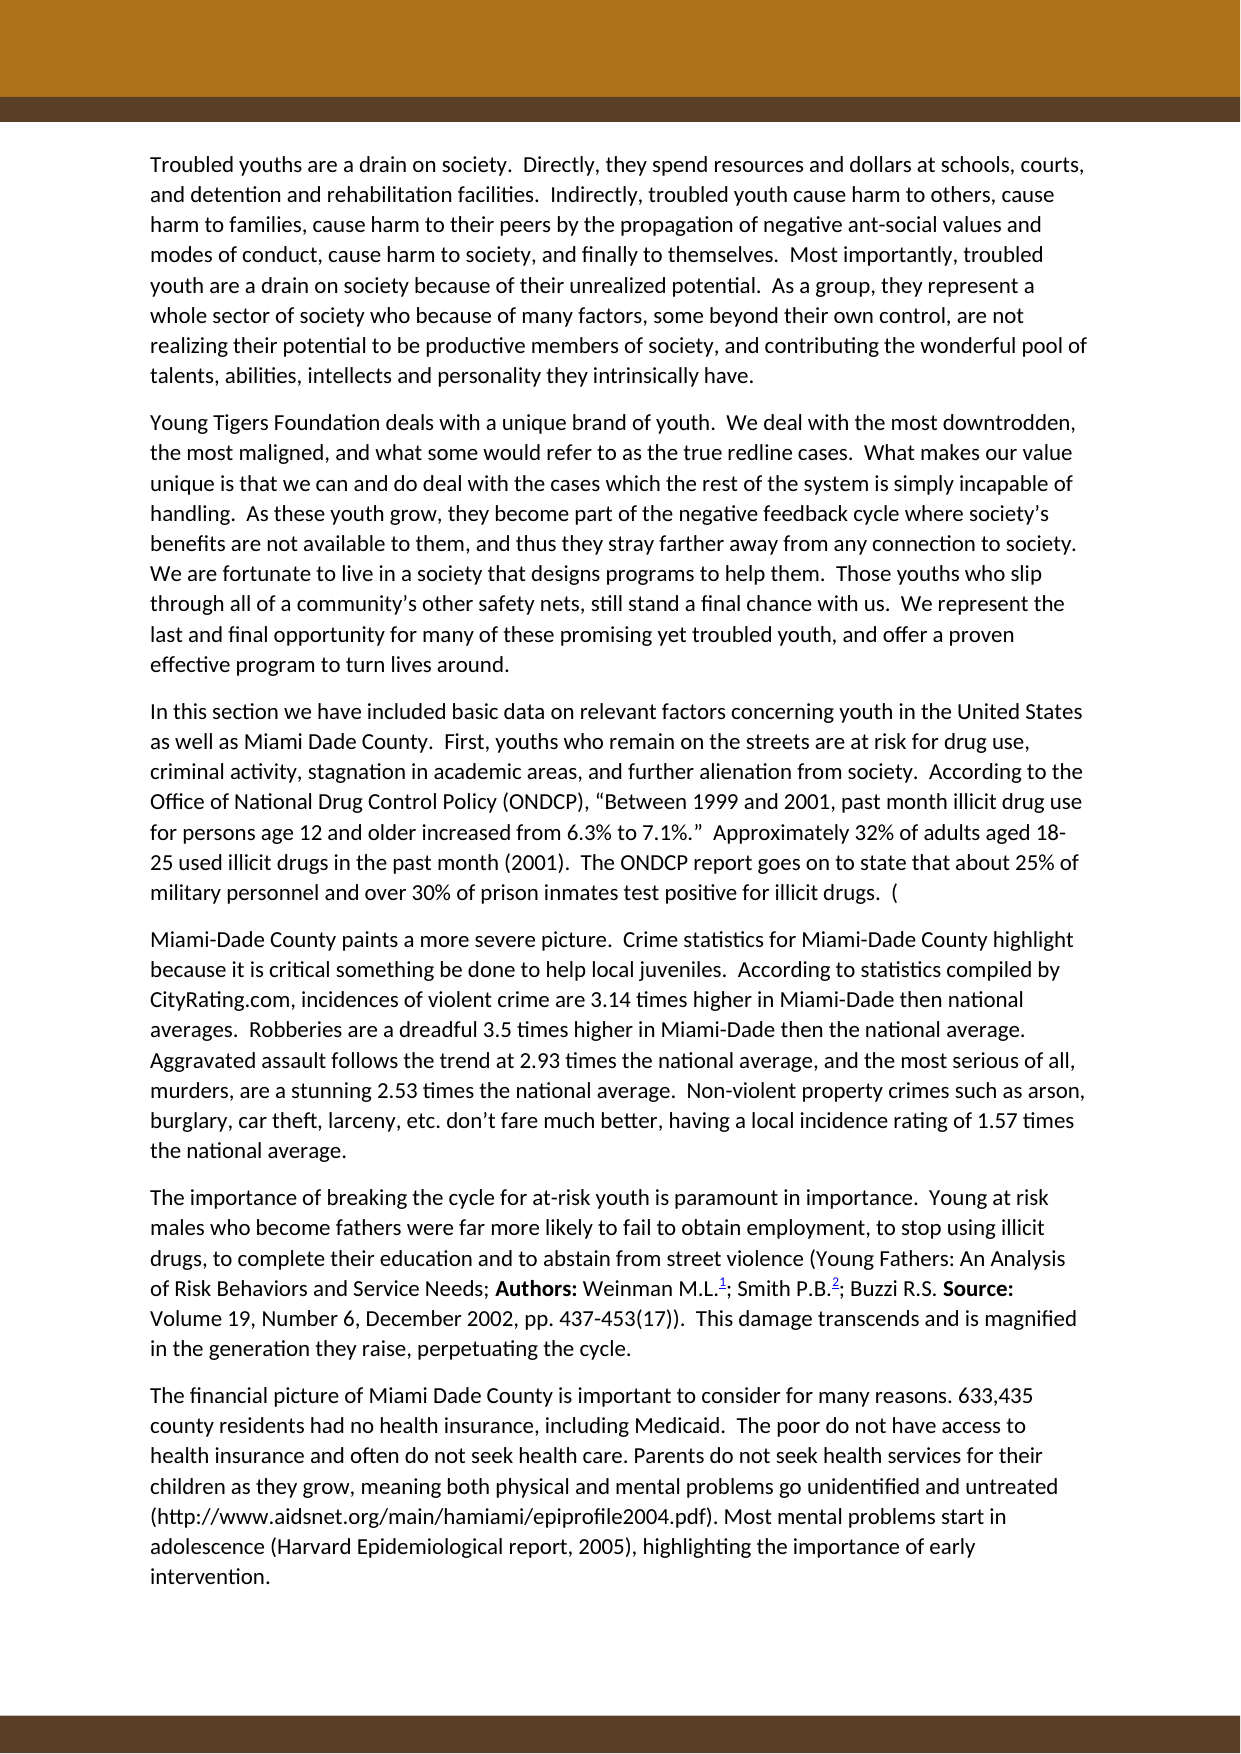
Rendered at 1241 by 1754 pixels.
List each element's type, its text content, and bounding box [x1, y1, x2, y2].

text Miami-Dade County paints a more severe picture. Crime statistics for Miami-Dade County highlight because it is critical something be done to help local juveniles. According to statistics compiled by CityRating.com, incidences of violent crime are 3.14 times higher in Miami-Dade then national averages. Robberies are a dreadful 3.5 times higher in Miami-Dade then the national average. Aggravated assault follows the trend at 2.93 times the national average, and the most serious of all, murders, are a stunning 2.53 times the national average. Non-violent property crimes such as arson, burglary, car theft, larceny, etc. don’t fare much better, having a local incidence rating of 1.57 times the national average. [150, 925, 1090, 1164]
text Troubled youths are a drain on society. Directly, they spend resources and dollars at schools, courts, and detention and rehabilitation facilities. Indirectly, troubled youth cause harm to others, cause harm to families, cause harm to their peers by the propagation of negative ant-social values and modes of conduct, cause harm to society, and finally to themselves. Most importantly, troubled youth are a drain on society because of their unrealized potential. As a group, they represent a whole sector of society who because of many factors, some beyond their own control, are not realizing their potential to be productive members of society, and contributing the wonderful pool of talents, abilities, intellects and personality they intrinsically have. [150, 150, 1090, 389]
text Young Tigers Foundation deals with a unique brand of youth. We deal with the most downtrodden, the most maligned, and what some would refer to as the true redline cases. What makes our value unique is that we can and do deal with the cases which the rest of the system is simply incapable of handling. As these youth grow, they become part of the negative feedback cycle where society’s benefits are not available to them, and thus they stray farther away from any connection to society. We are fortunate to live in a society that designs programs to help them. Those youths who slip through all of a community’s other safety nets, still stand a final chance with us. We represent the last and final opportunity for many of these promising yet troubled youth, and offer a proven effective program to turn lives around. [150, 408, 1090, 678]
text In this section we have included basic data on relevant factors concerning youth in the United States as well as Miami Dade County. First, youths who remain on the streets are at risk for drug use, criminal activity, stagnation in academic areas, and further alienation from society. According to the Office of National Drug Control Policy (ONDCP), “Between 1999 and 2001, past month illicit drug use for persons age 12 and older increased from 6.3% to 7.1%.” Approximately 32% of adults aged 18-25 used illicit drugs in the past month (2001). The ONDCP report goes on to state that about 25% of military personnel and over 30% of prison inmates test positive for illicit drugs. ( [150, 697, 1090, 906]
text The importance of breaking the cycle for at-risk youth is paramount in importance. Young at risk males who become fathers were far more likely to fail to obtain employment, to stop using illicit drugs, to complete their education and to abstain from street violence (Young Fathers: An Analysis of Risk Behaviors and Service Needs; Authors: Weinman M.L.1; Smith P.B.2; Buzzi R.S. Source: Volume 19, Number 6, December 2002, pp. 437-453(17)). This damage transcends and is magnified in the generation they raise, perpetuating the cycle. [150, 1183, 1090, 1362]
text The financial picture of Miami Dade County is important to consider for many reasons. 633,435 county residents had no health insurance, including Medicaid. The poor do not have access to health insurance and often do not seek health care. Parents do not seek health services for their children as they grow, meaning both physical and mental problems go unidentified and untreated (http://www.aidsnet.org/main/hamiami/epiprofile2004.pdf). Most mental problems start in adolescence (Harvard Epidemiological report, 2005), highlighting the importance of early intervention. [150, 1381, 1090, 1591]
